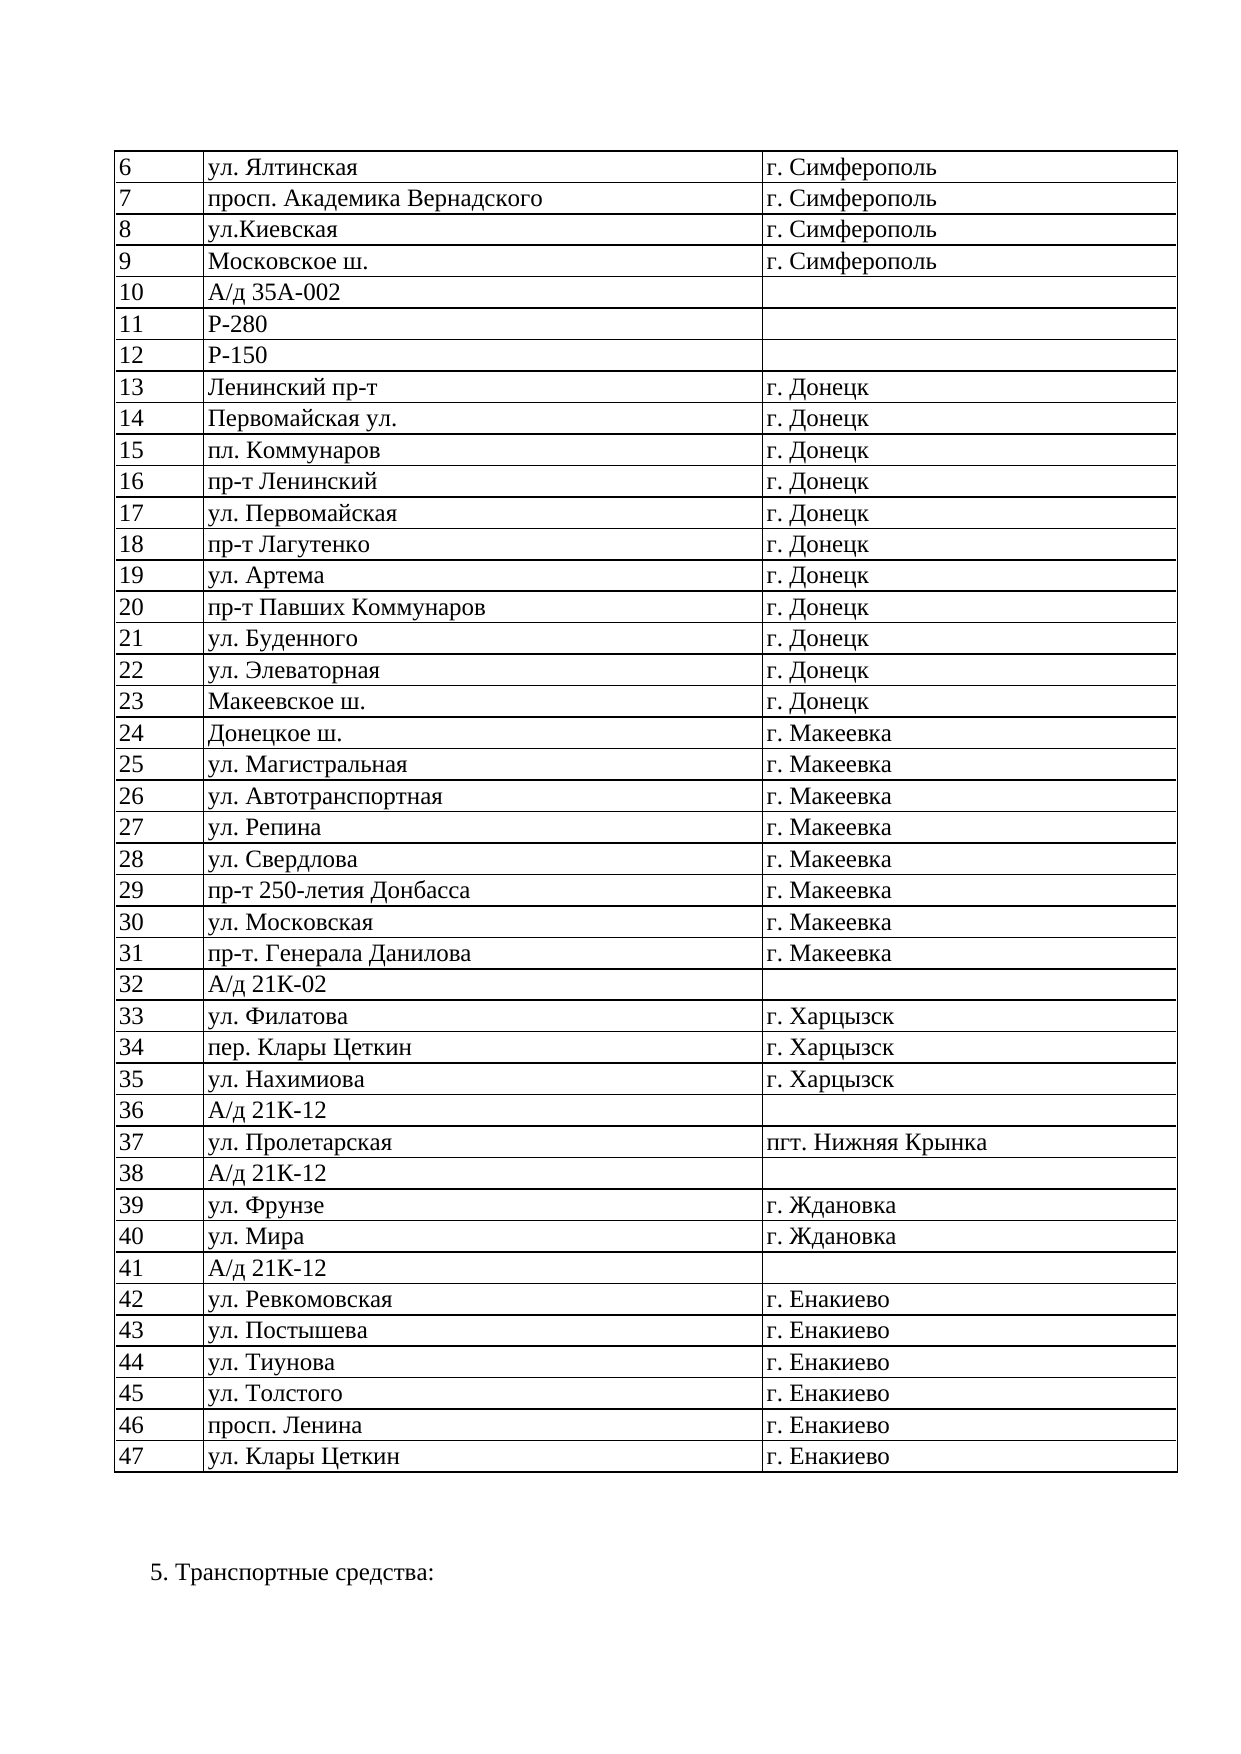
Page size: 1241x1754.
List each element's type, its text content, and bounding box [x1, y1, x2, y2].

table_cell 24 [115, 717, 203, 748]
table_cell 13 [115, 371, 203, 402]
table_cell ул. Свердлова [204, 844, 762, 873]
table_cell ул. Элеваторная [204, 655, 762, 685]
table_cell 17 [115, 497, 203, 527]
table_cell г. Донецк [763, 496, 1177, 527]
table_cell г. Донецк [763, 590, 1177, 622]
table_cell г. Симферополь [763, 152, 1177, 181]
table_cell г. Харцызск [763, 1062, 1177, 1094]
table_cell г. Енакиево [763, 1440, 1177, 1471]
table_cell г. Донецк [763, 528, 1177, 559]
table_cell 9 [115, 245, 203, 276]
table_cell ул. Мира [204, 1221, 762, 1251]
table_cell 31 [115, 938, 203, 968]
table_cell 42 [115, 1284, 203, 1314]
table_cell г. Донецк [763, 402, 1177, 433]
table_cell 32 [115, 969, 203, 999]
table_cell 7 [115, 183, 203, 213]
table_cell г. Донецк [763, 685, 1177, 716]
table_cell [763, 1157, 1177, 1188]
table_cell просп. Академика Вернадского [204, 183, 762, 213]
table_cell пр-т Павших Коммунаров [204, 592, 762, 622]
table_cell 40 [115, 1221, 203, 1251]
table_cell [763, 968, 1177, 999]
table_cell 19 [115, 560, 203, 590]
table_cell г. Макеевка [763, 716, 1177, 748]
table_cell ул. Тиунова [204, 1347, 762, 1377]
table_cell пер. Клары Цеткин [204, 1032, 762, 1062]
table_cell пгт. Нижняя Крынка [763, 1125, 1177, 1157]
table_cell А/д 21К-12 [204, 1253, 762, 1282]
table_cell пл. Коммунаров [204, 435, 762, 464]
table_cell пр-т. Генерала Данилова [204, 938, 762, 968]
table_cell Первомайская ул. [204, 403, 762, 433]
table_cell 45 [115, 1378, 203, 1408]
table_cell г. Донецк [763, 433, 1177, 464]
table_cell [763, 276, 1177, 307]
table_cell 29 [115, 875, 203, 905]
table_cell г. Макеевка [763, 748, 1177, 779]
table_cell 26 [115, 780, 203, 811]
table_cell ул. Фрунзе [204, 1190, 762, 1219]
table_cell 10 [115, 277, 203, 307]
table_cell 36 [115, 1095, 203, 1125]
table_cell г. Ждановка [763, 1188, 1177, 1219]
table_cell 16 [115, 466, 203, 496]
table_cell ул. Репина [204, 812, 762, 842]
table_cell г. Симферополь [763, 244, 1177, 276]
table_cell ул. Клары Цеткин [204, 1441, 762, 1471]
table_cell г. Макеевка [763, 874, 1177, 905]
table_cell ул. Первомайская [204, 498, 762, 527]
table_cell 33 [115, 1000, 203, 1031]
table_cell 23 [115, 686, 203, 716]
table_cell 25 [115, 749, 203, 779]
table_cell г. Донецк [763, 559, 1177, 590]
table_cell ул. Ревкомовская [204, 1284, 762, 1314]
table_cell г. Макеевка [763, 905, 1177, 936]
table_cell [763, 1094, 1177, 1125]
table_cell ул.Киевская [204, 215, 762, 244]
table_cell 44 [115, 1346, 203, 1377]
table_cell Макеевское ш. [204, 686, 762, 716]
table_cell 18 [115, 529, 203, 559]
table_cell 11 [115, 308, 203, 339]
table_cell г. Харцызск [763, 1031, 1177, 1062]
table_cell ул. Ялтинская [204, 152, 762, 181]
table_cell А/д 35А-002 [204, 277, 762, 307]
table_cell пр-т Лагутенко [204, 529, 762, 559]
table_cell 28 [115, 843, 203, 873]
table_cell г. Харцызск [763, 999, 1177, 1031]
table_cell [763, 339, 1177, 370]
table_cell 6 [115, 152, 203, 181]
table_cell пр-т 250-летия Донбасса [204, 875, 762, 905]
table_cell г. Макеевка [763, 779, 1177, 811]
table_cell 39 [115, 1189, 203, 1219]
table_cell Донецкое ш. [204, 718, 762, 748]
table_cell ул. Пролетарская [204, 1127, 762, 1157]
table_cell [763, 1251, 1177, 1282]
table_cell 43 [115, 1315, 203, 1345]
table_cell 15 [115, 434, 203, 464]
table_cell г. Донецк [763, 465, 1177, 496]
table_cell А/д 21К-12 [204, 1095, 762, 1125]
table_cell Р-150 [204, 340, 762, 370]
table_cell [763, 307, 1177, 339]
table_cell г. Макеевка [763, 842, 1177, 873]
table_cell г. Донецк [763, 622, 1177, 653]
table_cell ул. Артема [204, 561, 762, 590]
table_cell Московское ш. [204, 246, 762, 276]
table_cell Ленинский пр-т [204, 372, 762, 402]
table_cell г. Енакиево [763, 1408, 1177, 1440]
table_cell г. Енакиево [763, 1283, 1177, 1314]
table_cell 41 [115, 1252, 203, 1282]
table_cell г. Енакиево [763, 1314, 1177, 1345]
table_cell Р-280 [204, 309, 762, 339]
table_cell г. Макеевка [763, 811, 1177, 842]
table_cell 14 [115, 403, 203, 433]
text 5. Транспортные средства: [150, 1557, 1090, 1585]
table_cell ул. Толстого [204, 1378, 762, 1408]
table_cell ул. Московская [204, 907, 762, 936]
table_cell ул. Автотранспортная [204, 781, 762, 811]
table_cell А/д 21К-12 [204, 1158, 762, 1188]
table_cell г. Макеевка [763, 936, 1177, 968]
table_cell г. Енакиево [763, 1345, 1177, 1377]
table_cell ул. Постышева [204, 1316, 762, 1345]
table_cell г. Донецк [763, 370, 1177, 402]
table_cell 47 [115, 1441, 203, 1471]
table_cell А/д 21К-02 [204, 970, 762, 999]
table_cell 27 [115, 812, 203, 842]
table_cell 37 [115, 1126, 203, 1157]
table_cell г. Енакиево [763, 1377, 1177, 1408]
table_cell 12 [115, 340, 203, 370]
table_cell ул. Филатова [204, 1001, 762, 1031]
table_cell 20 [115, 591, 203, 622]
table_cell пр-т Ленинский [204, 466, 762, 496]
table_cell 35 [115, 1063, 203, 1094]
table_cell г. Симферополь [763, 181, 1177, 213]
table_cell ул. Магистральная [204, 749, 762, 779]
table_cell 46 [115, 1409, 203, 1440]
table_cell ул. Нахимиова [204, 1064, 762, 1094]
table_cell г. Донецк [763, 653, 1177, 685]
table_cell 38 [115, 1158, 203, 1188]
table_cell ул. Буденного [204, 623, 762, 653]
table_cell просп. Ленина [204, 1410, 762, 1440]
table_cell 30 [115, 906, 203, 936]
table_cell 21 [115, 623, 203, 653]
table_cell 34 [115, 1032, 203, 1062]
table_cell 22 [115, 654, 203, 685]
table_cell 8 [115, 214, 203, 244]
table_cell г. Симферополь [763, 213, 1177, 244]
table_cell г. Ждановка [763, 1220, 1177, 1251]
